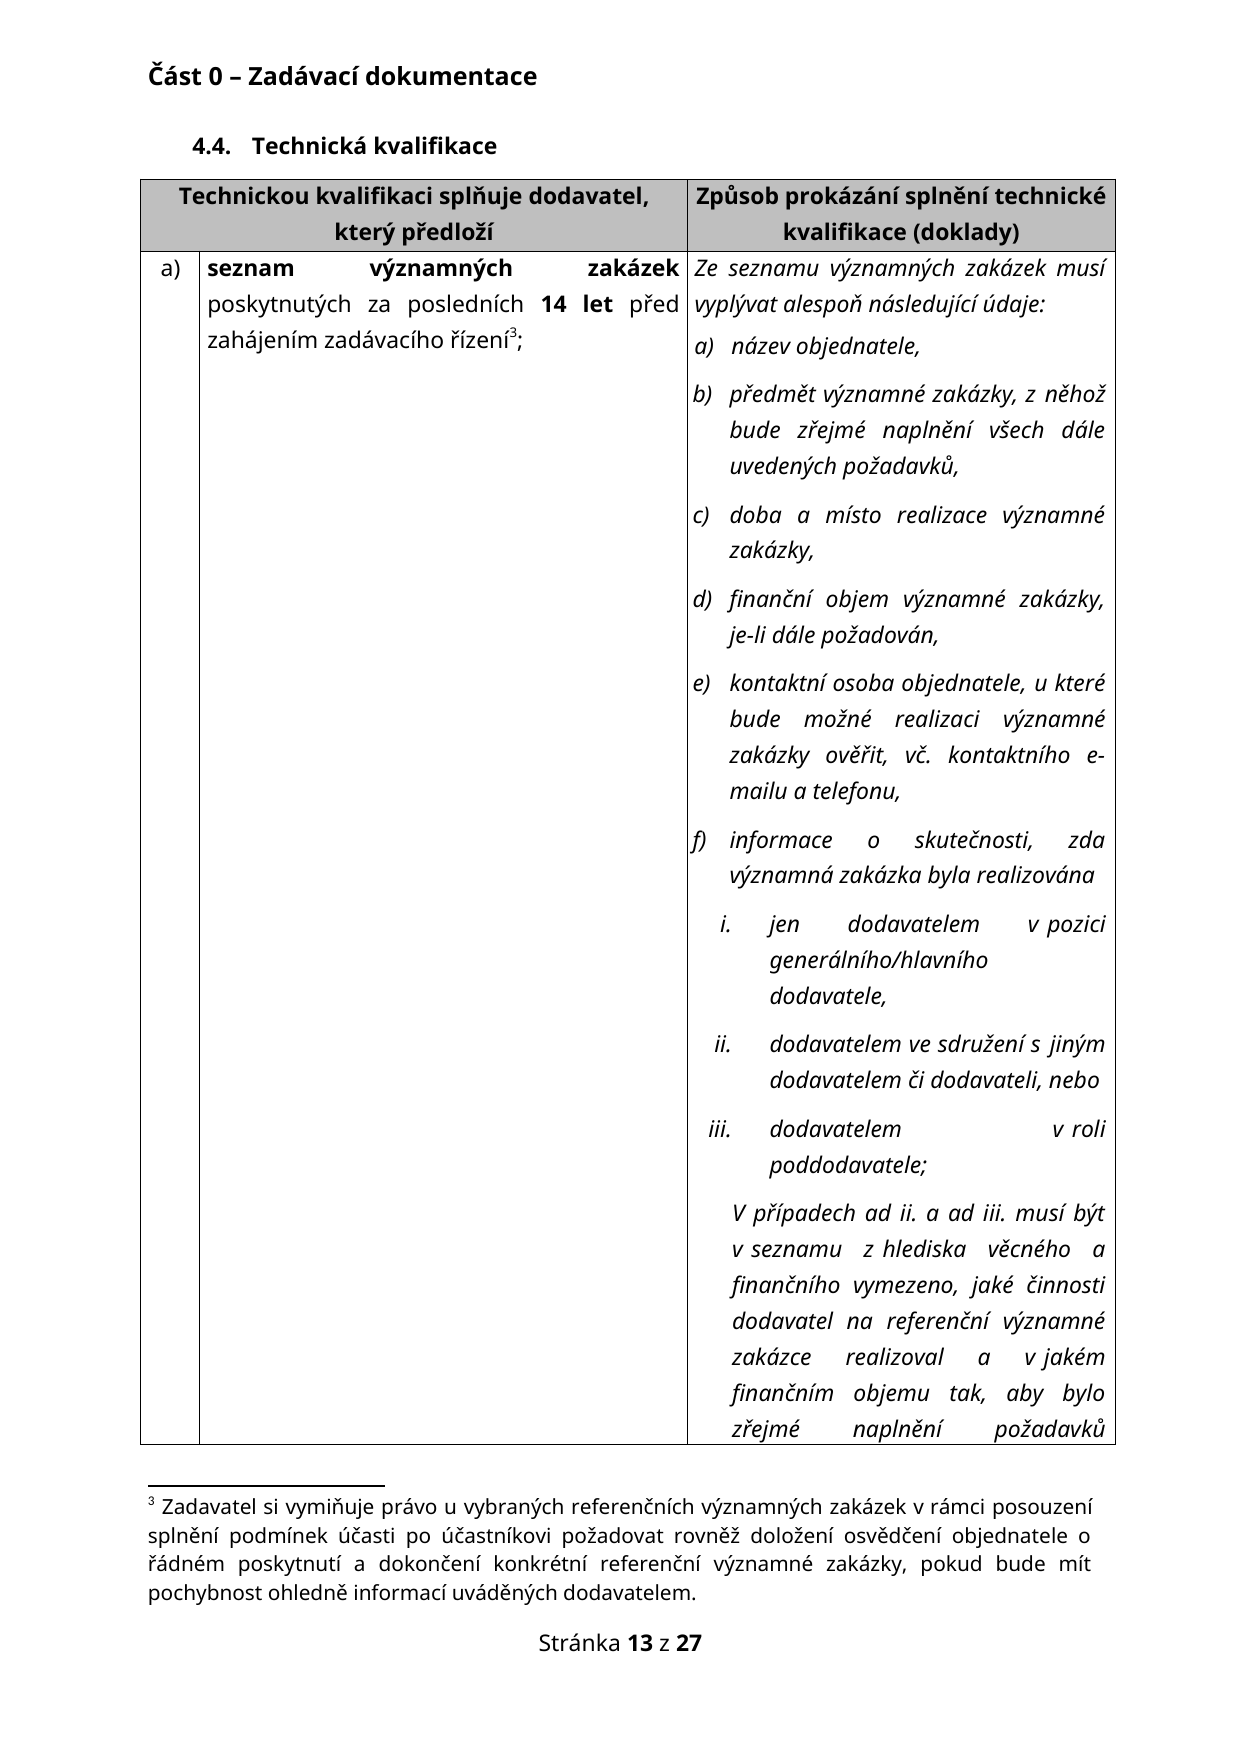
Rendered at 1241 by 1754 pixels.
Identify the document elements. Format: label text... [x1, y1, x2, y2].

table_header Technickou kvalifikaci splňuje dodavatel, který předloží [141, 180, 687, 251]
table_cell a) [141, 252, 199, 1444]
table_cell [688, 252, 1115, 1444]
subtitle Technická kvalifikace [192, 130, 1092, 161]
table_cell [200, 252, 687, 1444]
table_header Způsob prokázání splnění technické kvalifikace (doklady) [688, 180, 1115, 251]
